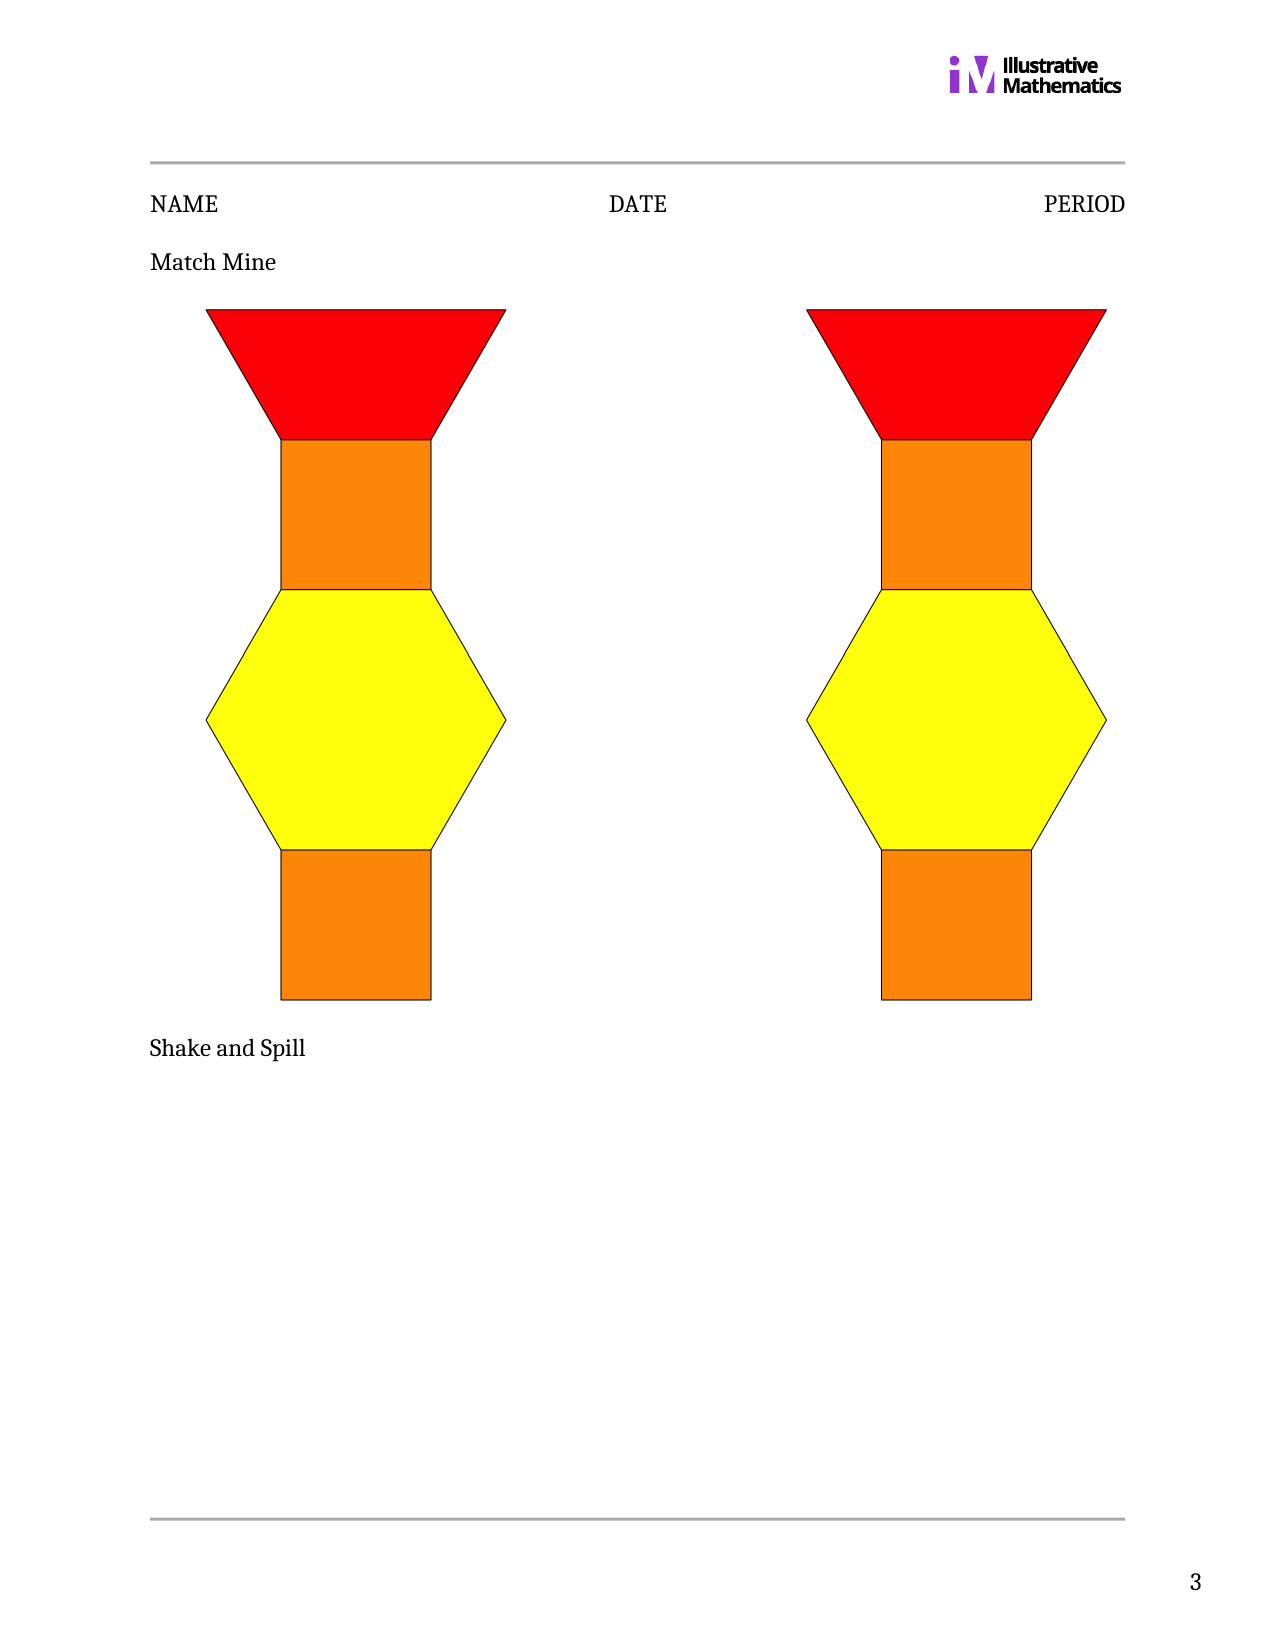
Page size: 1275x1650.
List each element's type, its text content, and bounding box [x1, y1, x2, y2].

picture [949, 55, 1121, 93]
text Match Mine [150, 247, 1125, 276]
text Shake and Spill [150, 1034, 1125, 1062]
picture [168, 295, 1144, 1015]
